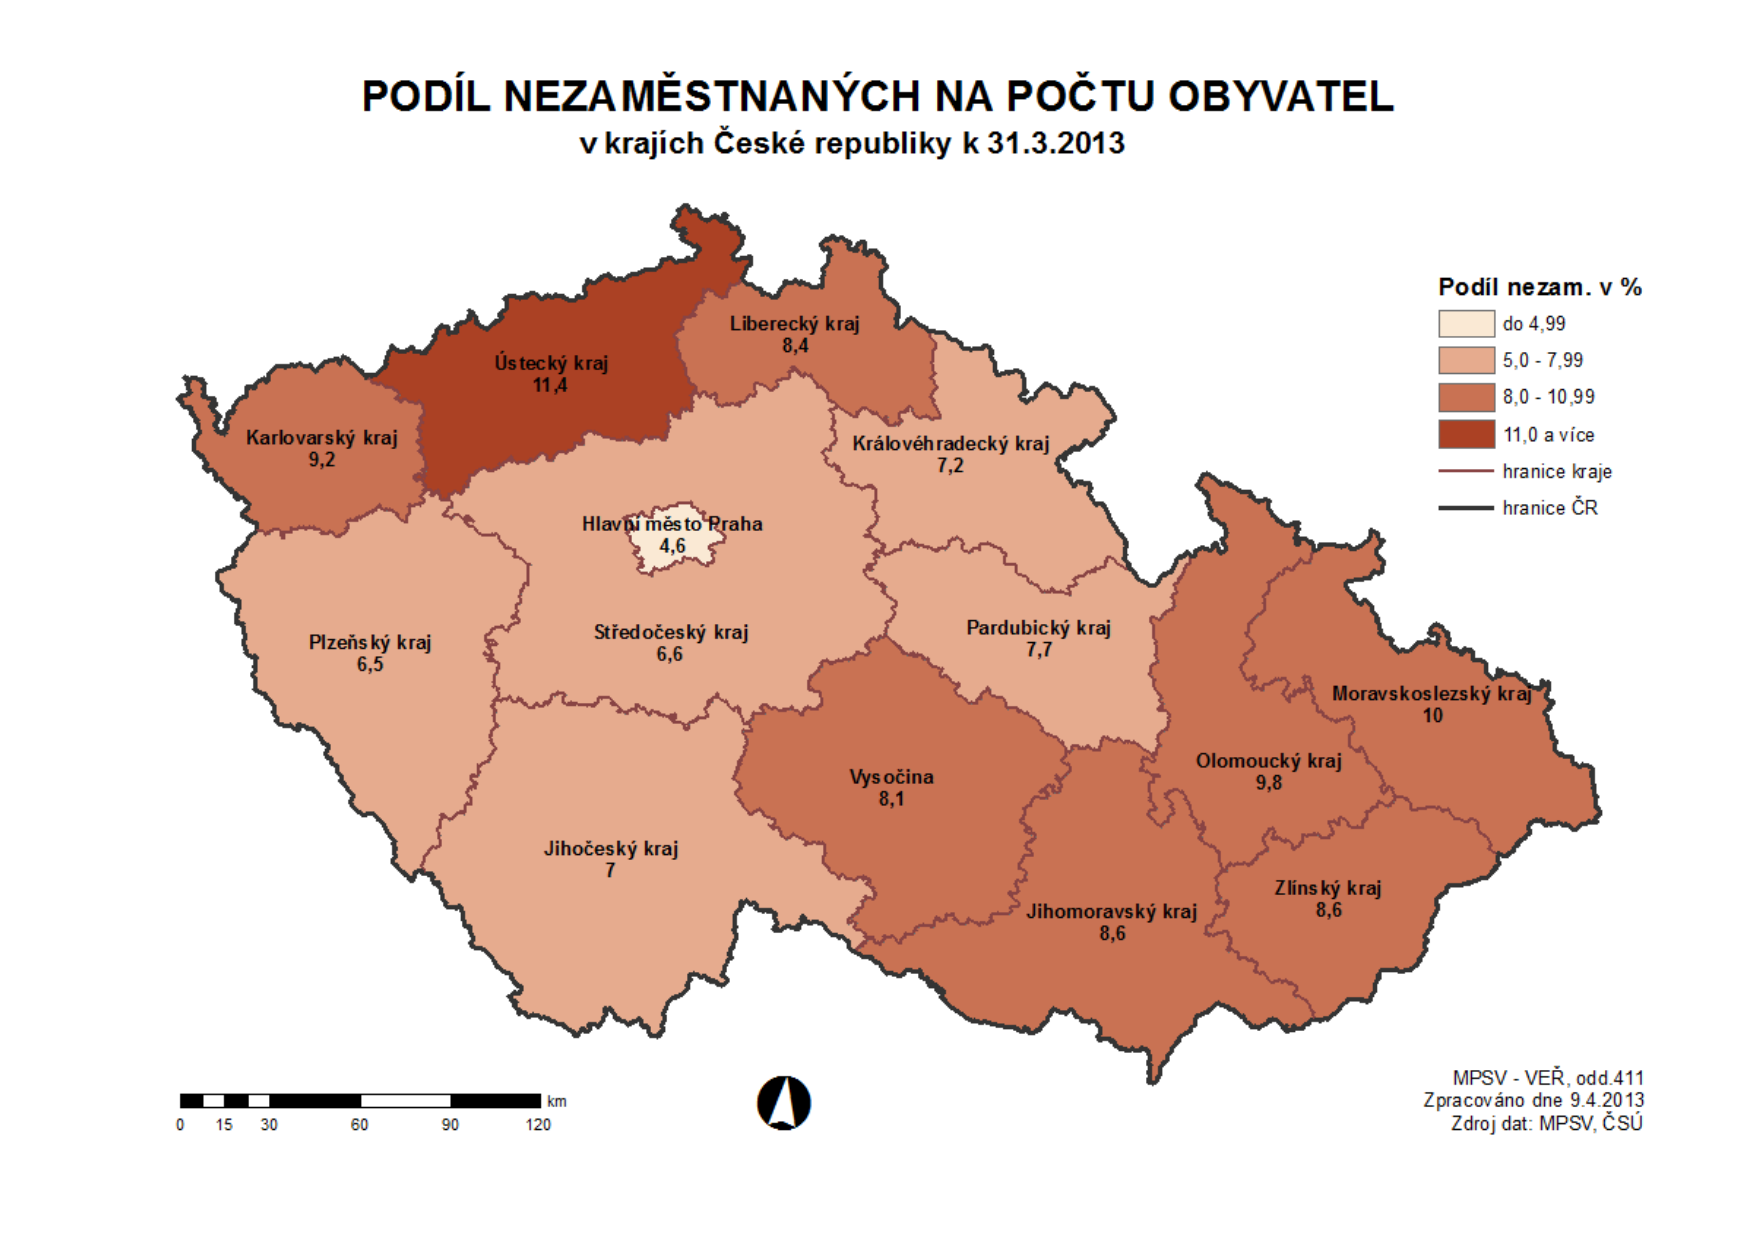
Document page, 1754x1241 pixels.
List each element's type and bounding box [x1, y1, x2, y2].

picture [59, 44, 1699, 1196]
